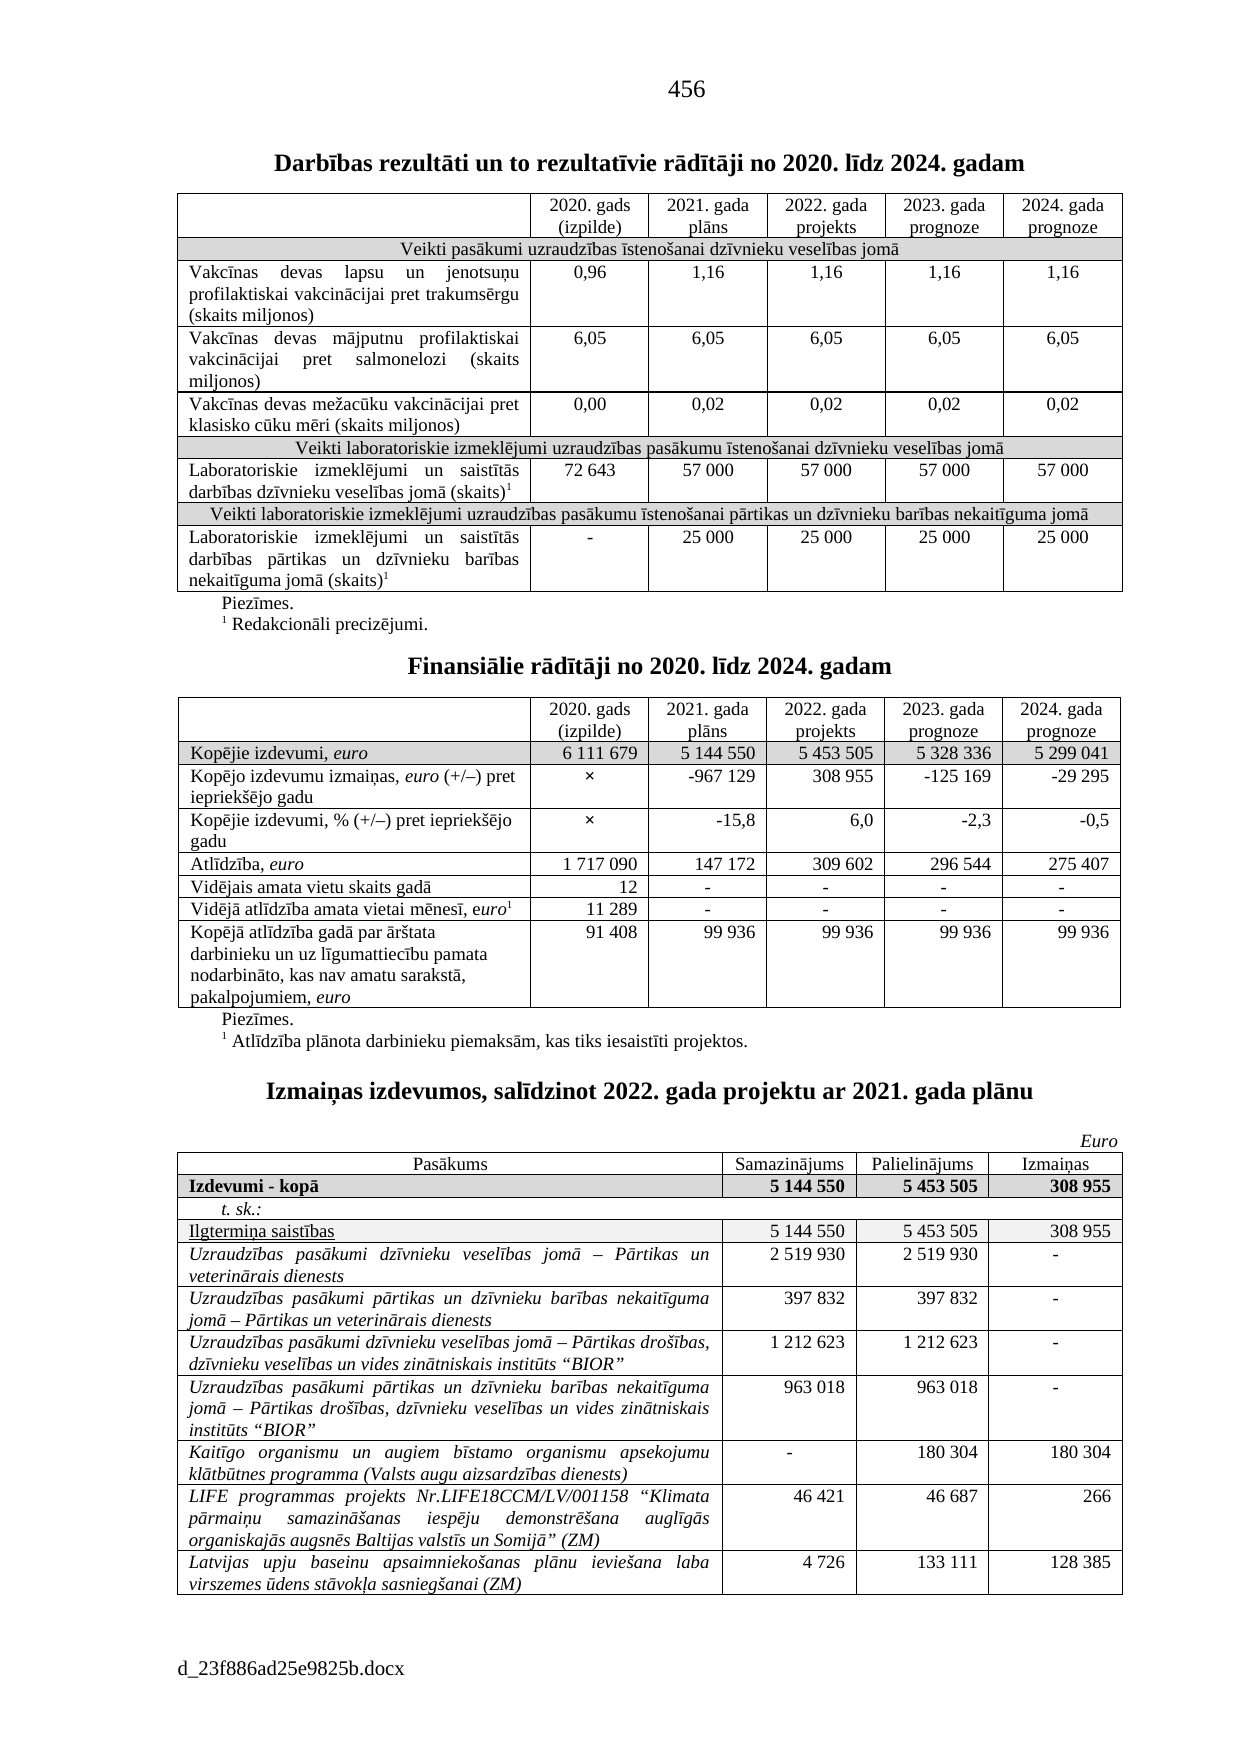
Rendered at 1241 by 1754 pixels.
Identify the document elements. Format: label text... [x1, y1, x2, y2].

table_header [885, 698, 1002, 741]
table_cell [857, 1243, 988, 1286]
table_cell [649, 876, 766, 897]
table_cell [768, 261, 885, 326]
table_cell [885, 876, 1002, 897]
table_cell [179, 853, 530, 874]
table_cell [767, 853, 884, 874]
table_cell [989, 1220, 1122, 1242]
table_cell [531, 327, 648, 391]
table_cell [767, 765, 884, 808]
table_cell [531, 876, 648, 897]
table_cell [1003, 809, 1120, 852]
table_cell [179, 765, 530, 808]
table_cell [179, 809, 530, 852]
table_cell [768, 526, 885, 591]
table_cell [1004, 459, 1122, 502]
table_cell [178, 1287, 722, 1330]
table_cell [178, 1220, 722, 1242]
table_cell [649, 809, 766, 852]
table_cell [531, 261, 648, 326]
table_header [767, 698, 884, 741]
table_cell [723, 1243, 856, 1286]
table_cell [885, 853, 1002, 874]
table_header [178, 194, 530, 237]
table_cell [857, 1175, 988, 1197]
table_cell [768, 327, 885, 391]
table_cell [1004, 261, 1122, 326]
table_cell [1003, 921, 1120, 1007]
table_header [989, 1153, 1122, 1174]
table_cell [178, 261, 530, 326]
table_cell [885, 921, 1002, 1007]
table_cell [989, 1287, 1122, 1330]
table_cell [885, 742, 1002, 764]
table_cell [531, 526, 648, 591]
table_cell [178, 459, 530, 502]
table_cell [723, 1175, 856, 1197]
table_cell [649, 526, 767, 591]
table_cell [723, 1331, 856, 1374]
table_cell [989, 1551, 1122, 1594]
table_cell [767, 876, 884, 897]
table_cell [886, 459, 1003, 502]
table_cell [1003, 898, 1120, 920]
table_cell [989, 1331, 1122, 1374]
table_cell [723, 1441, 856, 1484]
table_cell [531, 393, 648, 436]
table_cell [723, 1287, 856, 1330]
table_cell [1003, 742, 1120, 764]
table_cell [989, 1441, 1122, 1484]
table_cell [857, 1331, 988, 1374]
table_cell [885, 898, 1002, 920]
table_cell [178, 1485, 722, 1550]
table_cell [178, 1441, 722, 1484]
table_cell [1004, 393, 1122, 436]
text Izmaiņas izdevumos, salīdzinot 2022. gada projektu ar 2021. gada plānu [177, 1076, 1122, 1105]
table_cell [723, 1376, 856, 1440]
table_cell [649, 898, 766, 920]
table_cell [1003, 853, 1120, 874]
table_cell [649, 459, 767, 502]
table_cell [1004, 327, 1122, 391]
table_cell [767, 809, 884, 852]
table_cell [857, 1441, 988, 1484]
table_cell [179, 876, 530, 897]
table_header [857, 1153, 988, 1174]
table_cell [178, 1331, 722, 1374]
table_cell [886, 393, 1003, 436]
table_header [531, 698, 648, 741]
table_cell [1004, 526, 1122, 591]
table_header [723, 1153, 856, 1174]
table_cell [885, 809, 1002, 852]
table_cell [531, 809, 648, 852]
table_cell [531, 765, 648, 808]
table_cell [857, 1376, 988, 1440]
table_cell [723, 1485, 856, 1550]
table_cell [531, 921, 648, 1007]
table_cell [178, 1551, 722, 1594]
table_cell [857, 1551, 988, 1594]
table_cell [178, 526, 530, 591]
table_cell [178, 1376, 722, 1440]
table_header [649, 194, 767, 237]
text Darbības rezultāti un to rezultatīvie rādītāji no 2020. līdz 2024. gadam [177, 148, 1122, 176]
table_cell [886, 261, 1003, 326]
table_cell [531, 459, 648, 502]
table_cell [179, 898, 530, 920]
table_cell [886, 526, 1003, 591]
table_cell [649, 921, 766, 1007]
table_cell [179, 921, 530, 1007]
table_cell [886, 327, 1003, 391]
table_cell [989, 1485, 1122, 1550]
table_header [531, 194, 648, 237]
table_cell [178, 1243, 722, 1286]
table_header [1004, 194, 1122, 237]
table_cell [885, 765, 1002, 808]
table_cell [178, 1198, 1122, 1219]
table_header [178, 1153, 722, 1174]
text Finansiālie rādītāji no 2020. līdz 2024. gadam [177, 651, 1122, 680]
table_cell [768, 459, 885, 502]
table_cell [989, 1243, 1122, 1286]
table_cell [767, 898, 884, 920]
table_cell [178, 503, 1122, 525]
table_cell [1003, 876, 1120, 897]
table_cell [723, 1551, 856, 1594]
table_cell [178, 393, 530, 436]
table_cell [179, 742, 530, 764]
text Piezīmes. [177, 592, 1122, 613]
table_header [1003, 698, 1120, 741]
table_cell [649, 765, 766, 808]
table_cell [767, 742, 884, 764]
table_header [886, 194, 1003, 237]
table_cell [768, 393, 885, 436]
text 1 Redakcionāli precizējumi. [177, 613, 1122, 635]
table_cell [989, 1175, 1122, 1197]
text Piezīmes. [177, 1008, 1122, 1030]
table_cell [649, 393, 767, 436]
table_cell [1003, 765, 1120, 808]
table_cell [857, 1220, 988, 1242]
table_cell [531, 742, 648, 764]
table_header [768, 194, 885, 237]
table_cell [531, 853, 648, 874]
text 1 Atlīdzība plānota darbinieku piemaksām, kas tiks iesaistīti projektos. [177, 1030, 1122, 1051]
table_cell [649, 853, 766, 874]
text Euro [1002, 1130, 1122, 1152]
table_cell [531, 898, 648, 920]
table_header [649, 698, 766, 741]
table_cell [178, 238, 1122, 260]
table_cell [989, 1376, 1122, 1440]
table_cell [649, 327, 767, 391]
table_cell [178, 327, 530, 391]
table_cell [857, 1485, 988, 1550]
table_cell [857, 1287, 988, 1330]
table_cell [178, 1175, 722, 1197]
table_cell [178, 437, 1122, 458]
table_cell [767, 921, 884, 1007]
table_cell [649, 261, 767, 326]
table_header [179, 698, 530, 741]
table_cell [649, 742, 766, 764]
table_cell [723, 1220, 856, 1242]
